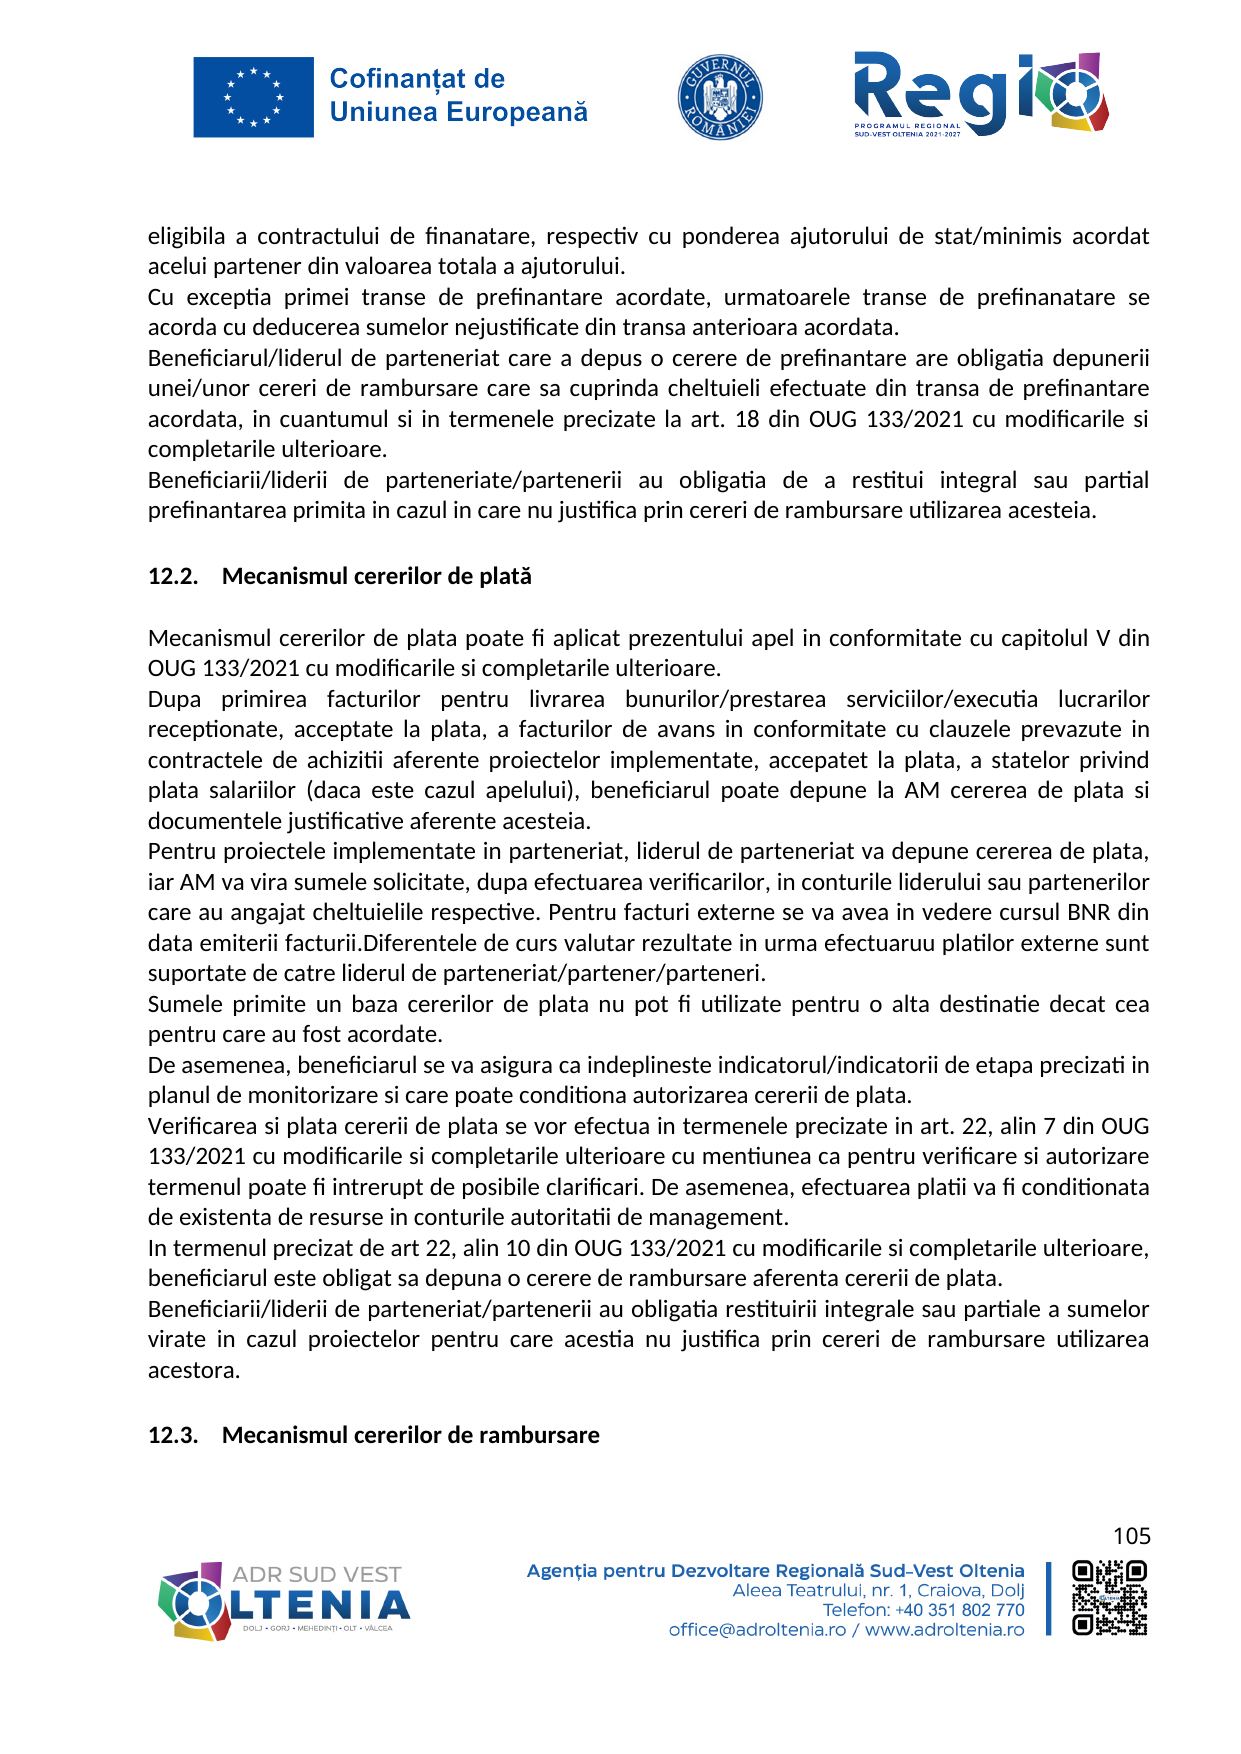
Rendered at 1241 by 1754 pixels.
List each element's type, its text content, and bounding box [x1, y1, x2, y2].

text In termenul precizat de art 22, alin 10 din OUG 133/2021 cu modificarile si completarile ulterioare, beneficiarul este obligat sa depuna o cerere de rambursare aferenta cererii de plata. [148, 1232, 1152, 1293]
picture [188, 52, 590, 141]
text Verificarea si plata cererii de plata se vor efectua in termenele precizate in art. 22, alin 7 din OUG 133/2021 cu modificarile si completarile ulterioare cu mentiunea ca pentru verificare si autorizare termenul poate fi intrerupt de posibile clarificari. De asemenea, efectuarea platii va fi conditionata de existenta de resurse in conturile autoritatii de management. [148, 1110, 1152, 1232]
text Mecanismul cererilor de plata poate fi aplicat prezentului apel in conformitate cu capitolul V din OUG 133/2021 cu modificarile si completarile ulterioare. [148, 622, 1152, 683]
picture [148, 1551, 1152, 1648]
text Cu exceptia primei transe de prefinantare acordate, urmatoarele transe de prefinanatare se acorda cu deducerea sumelor nejustificate din transa anterioara acordata. [148, 281, 1152, 342]
text Beneficiarii/liderii de parteneriat/partenerii au obligatia restituirii integrale sau partiale a sumelor virate in cazul proiectelor pentru care acestia nu justifica prin cereri de rambursare utilizarea acestora. [148, 1293, 1152, 1385]
text Pentru proiectele implementate in parteneriat, liderul de parteneriat va depune cererea de plata, iar AM va vira sumele solicitate, dupa efectuarea verificarilor, in conturile liderului sau partenerilor care au angajat cheltuielile respective. Pentru facturi externe se va avea in vedere cursul BNR din data emiterii facturii.Diferentele de curs valutar rezultate in urma efectuaruu platilor externe sunt suportate de catre liderul de parteneriat/partener/parteneri. [148, 835, 1152, 988]
subtitle 12.2. Mecanismul cererilor de plată [148, 560, 1152, 590]
text De asemenea, beneficiarul se va asigura ca indeplineste indicatorul/indicatorii de etapa precizati in planul de monitorizare si care poate conditiona autorizarea cererii de plata. [148, 1049, 1152, 1110]
text Beneficiarii/liderii de parteneriate/partenerii au obligatia de a restitui integral sau partial prefinantarea primita in cazul in care nu justifica prin cereri de rambursare utilizarea acesteia. [148, 464, 1152, 525]
subtitle 12.3. Mecanismul cererilor de rambursare [148, 1419, 1152, 1450]
text Beneficiarul/liderul de parteneriat care a depus o cerere de prefinantare are obligatia depunerii unei/unor cereri de rambursare care sa cuprinda cheltuieli efectuate din transa de prefinantare acordata, in cuantumul si in termenele precizate la art. 18 din OUG 133/2021 cu modificarile si completarile ulterioare. [148, 342, 1152, 464]
text Sumele primite un baza cererilor de plata nu pot fi utilizate pentru o alta destinatie decat cea pentru care au fost acordate. [148, 988, 1152, 1049]
text Dupa primirea facturilor pentru livrarea bunurilor/prestarea serviciilor/executia lucrarilor receptionate, acceptate la plata, a facturilor de avans in conformitate cu clauzele prevazute in contractele de achizitii aferente proiectelor implementate, accepatet la plata, a statelor privind plata salariilor (daca este cazul apelului), beneficiarul poate depune la AM cererea de plata si documentele justificative aferente acesteia. [148, 683, 1152, 835]
picture [852, 50, 1111, 139]
picture [674, 52, 768, 142]
